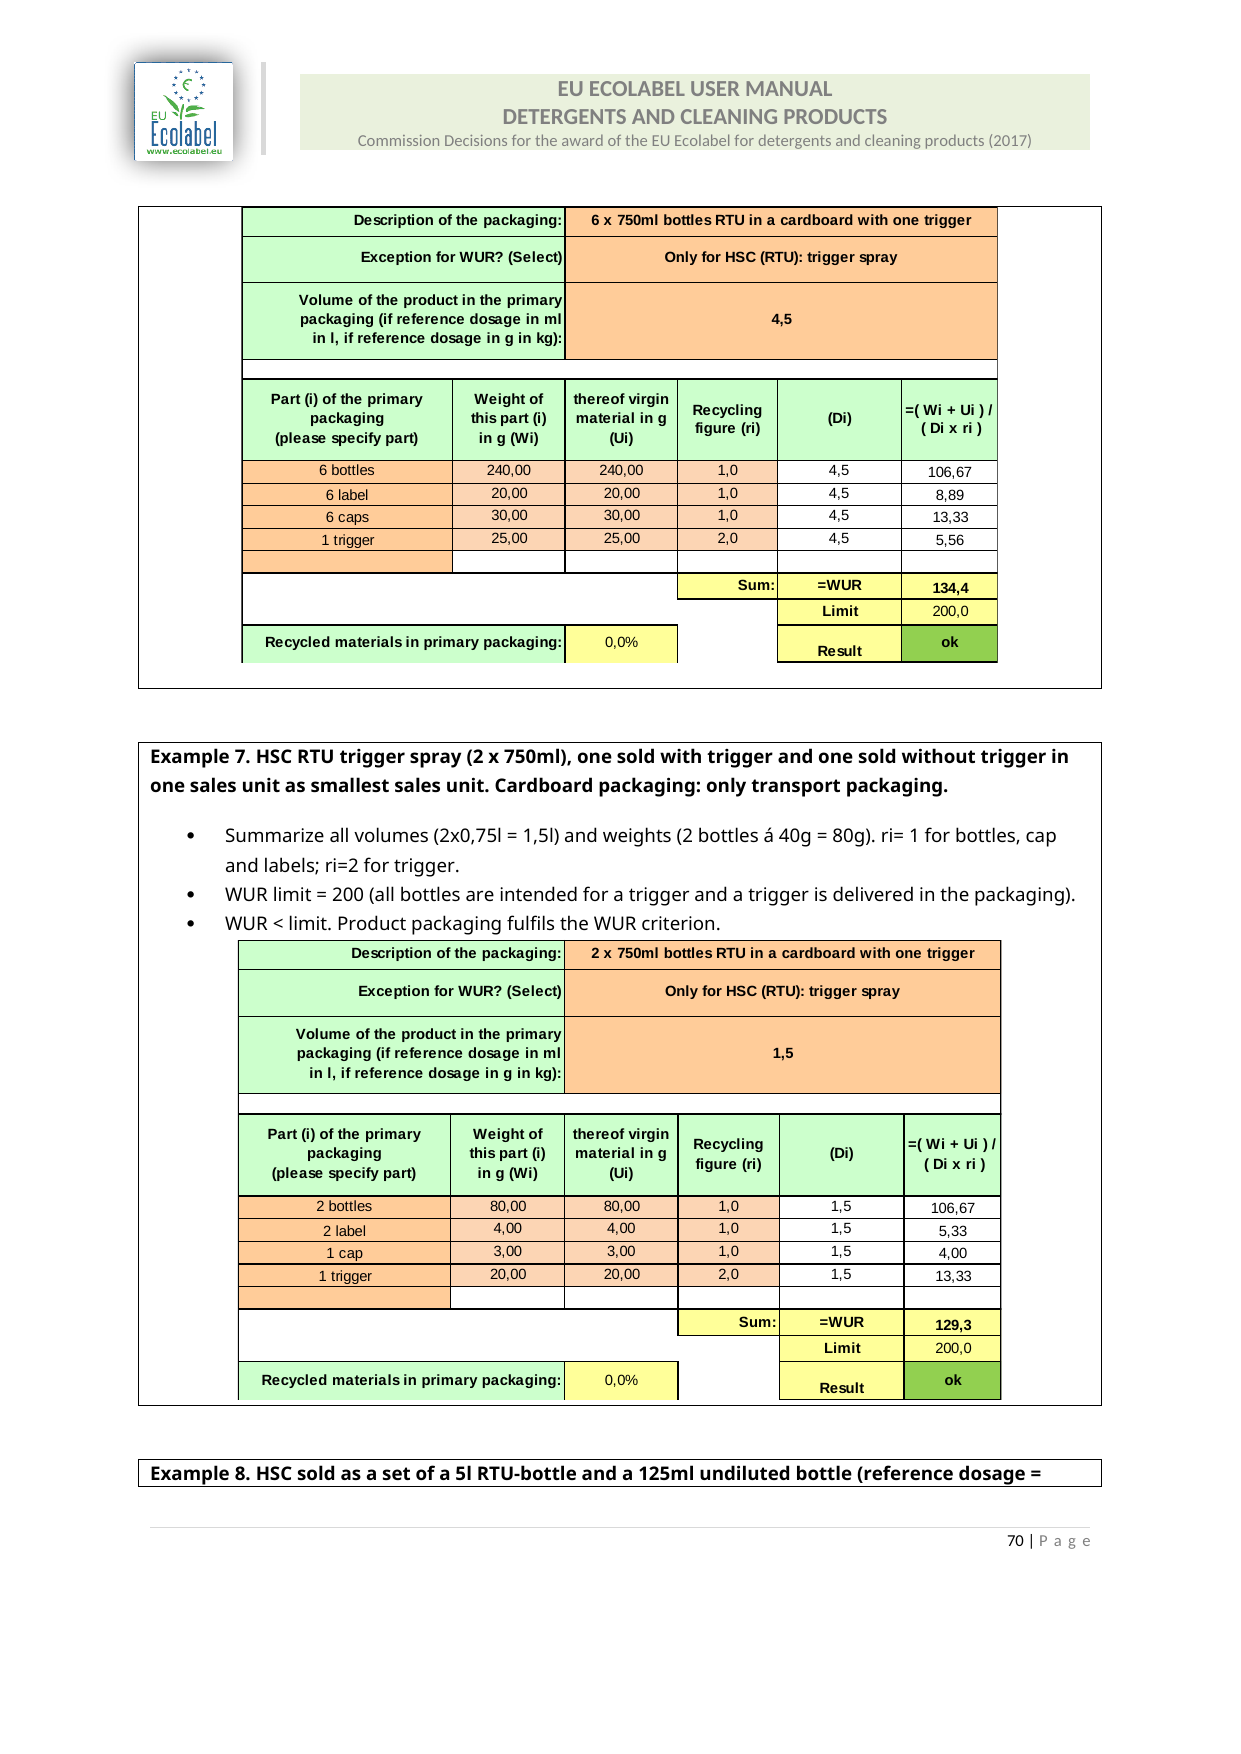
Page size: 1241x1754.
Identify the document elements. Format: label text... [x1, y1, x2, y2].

table_header Example 7. HSC RTU trigger spray (2 x 750ml), one sold with trigger and one sold without trigger in one sales unit as smallest sales unit. Cardboard packaging: only transport packaging. Summarize all volumes (2x0,75l = 1,5l) and weights (2 bottles á 40g = 80g). ri= 1 for bottles, cap and labels; ri=2 for trigger. WUR limit = 200 (all bottles are intended for a trigger and a trigger is delivered in the packaging). WUR < limit. Product packaging fulfils the WUR criterion. [139, 743, 1101, 1405]
picture [134, 62, 233, 161]
table_header Example 6. 6 x 750 ml bottles of HSC RTU in a cardboard with one trigger as smallest sales unit. Cardboard not to be included in WUR calculation. All bottles are trigger. Summarize all volumes (4x0,75l = 4,5l) and weights (6 bottles á 40g = 240g). ri= 1 for bottles, caps and label; ri=2 for trigger. WUR limit = 200 (all bottles are intended for a trigger and a trigger is delivered in the packaging). WUR < limit. Product packaging fulfils the WUR criterion. [139, 207, 1101, 688]
